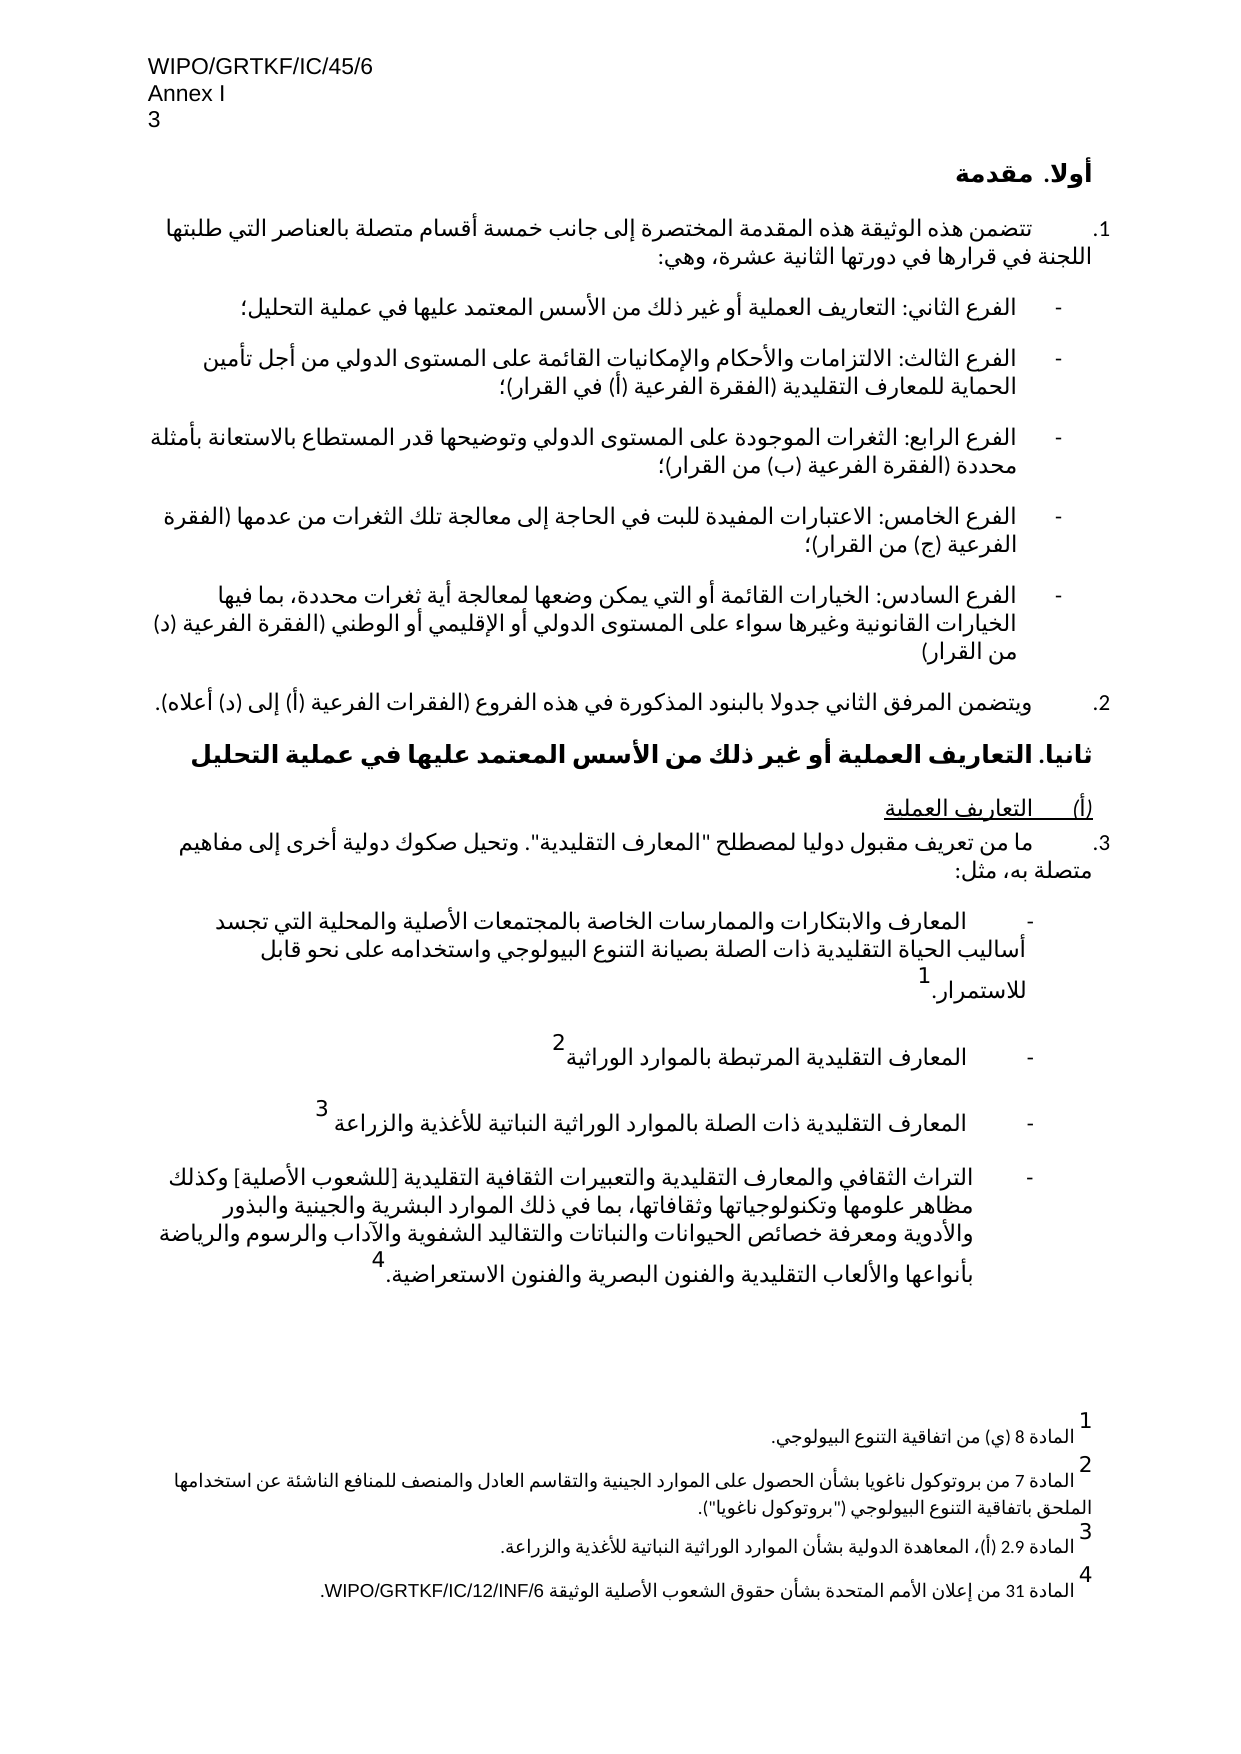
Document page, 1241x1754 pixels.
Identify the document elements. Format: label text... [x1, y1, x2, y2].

list المعارف التقليدية المرتبطة بالموارد الوراثية [148, 1030, 1027, 1074]
list الفرع الرابع: الثغرات الموجودة على المستوى الدولي وتوضيحها قدر المستطاع بالاستعانة بأمثلة محددة (الفقرة الفرعية (ب) من القرار)؛ [148, 423, 1055, 479]
list الفرع السادس: الخيارات القائمة أو التي يمكن وضعها لمعالجة أية ثغرات محددة، بما فيها الخيارات القانونية وغيرها سواء على المستوى الدولي أو الإقليمي أو الوطني (الفقرة الفرعية (د) من القرار) [148, 581, 1055, 665]
list تتضمن هذه الوثيقة هذه المقدمة المختصرة إلى جانب خمسة أقسام متصلة بالعناصر التي طلبتها اللجنة في قرارها في دورتها الثانية عشرة، وهي: [148, 214, 1092, 270]
subtitle ثانيا. التعاريف العملية أو غير ذلك من الأسس المعتمد عليها في عملية التحليل [148, 739, 1092, 769]
subtitle أولا. مقدمة [148, 158, 1092, 189]
list ما من تعريف مقبول دوليا لمصطلح "المعارف التقليدية". وتحيل صكوك دولية أخرى إلى مفاهيم متصلة به، مثل: [148, 828, 1092, 884]
list المعارف التقليدية ذات الصلة بالموارد الوراثية النباتية للأغذية والزراعة [148, 1097, 1027, 1140]
text - التراث الثقافي والمعارف التقليدية والتعبيرات الثقافية التقليدية [للشعوب الأصلية] وكذلك مظاهر علومها وتكنولوجياتها وثقافاتها، بما في ذلك الموارد البشرية والجينية والبذور والأدوية ومعرفة خصائص الحيوانات والنباتات والتقاليد الشفوية والآداب والرسوم والرياضة بأنواعها والألعاب التقليدية والفنون البصرية والفنون الاستعراضية. [148, 1163, 1033, 1291]
list الفرع الثالث: الالتزامات والأحكام والإمكانيات القائمة على المستوى الدولي من أجل تأمين الحماية للمعارف التقليدية (الفقرة الفرعية (أ) في القرار)؛ [148, 344, 1055, 400]
list الفرع الخامس: الاعتبارات المفيدة للبت في الحاجة إلى معالجة تلك الثغرات من عدمها (الفقرة الفرعية (ج) من القرار)؛ [148, 502, 1055, 558]
subtitle (أ) التعاريف العملية [148, 794, 1092, 822]
list المعارف والابتكارات والممارسات الخاصة بالمجتمعات الأصلية والمحلية التي تجسد أساليب الحياة التقليدية ذات الصلة بصيانة التنوع البيولوجي واستخدامه على نحو قابل للاستمرار. [148, 907, 1027, 1007]
list ويتضمن المرفق الثاني جدولا بالبنود المذكورة في هذه الفروع (الفقرات الفرعية (أ) إلى (د) أعلاه). [148, 688, 1092, 716]
list الفرع الثاني: التعاريف العملية أو غير ذلك من الأسس المعتمد عليها في عملية التحليل؛ [148, 293, 1055, 321]
